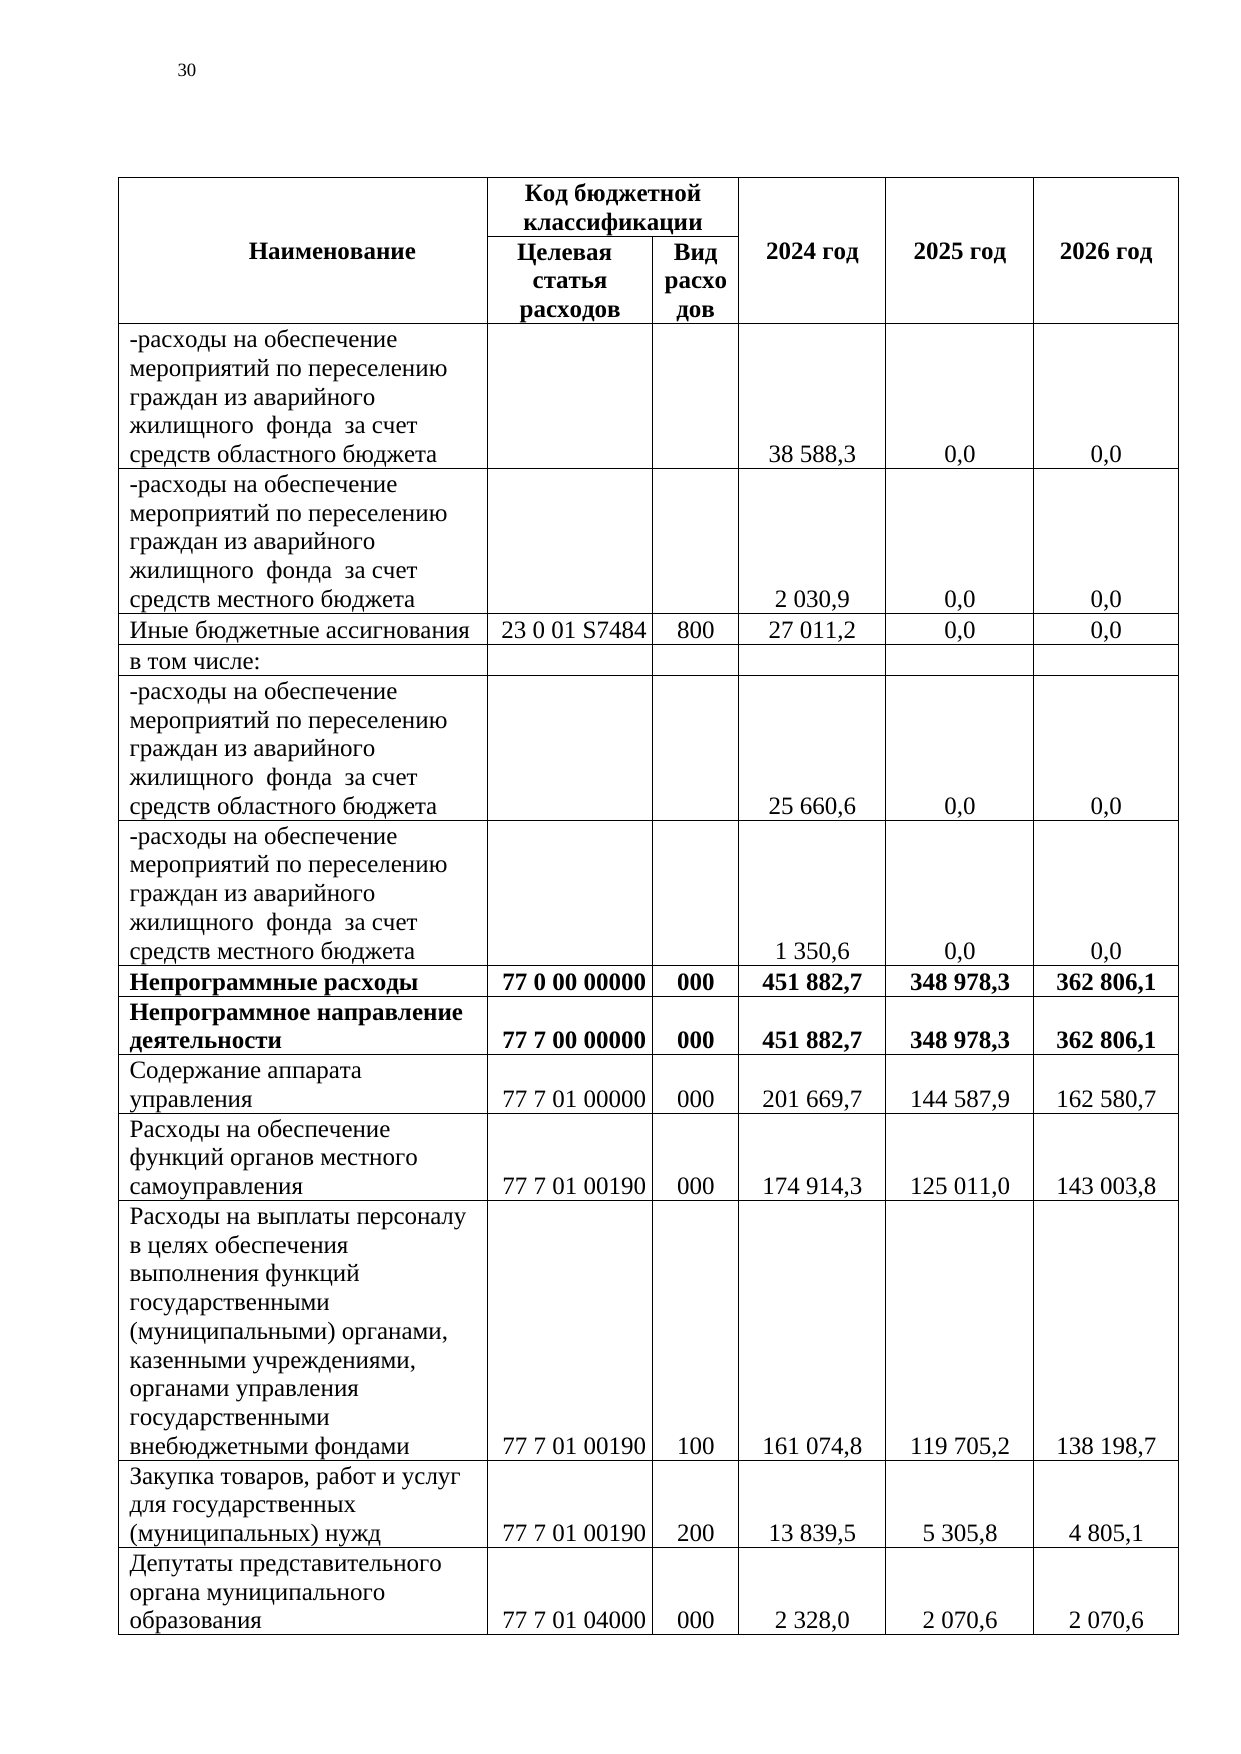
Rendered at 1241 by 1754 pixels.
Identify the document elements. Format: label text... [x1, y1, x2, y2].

table_cell 348 978,3 [886, 966, 1033, 996]
table_header 2024 год [739, 178, 885, 323]
table_cell [488, 645, 652, 675]
table_cell Иные бюджетные ассигнования [119, 614, 487, 644]
table_cell 800 [653, 614, 738, 644]
table_cell 143 003,8 [1034, 1114, 1178, 1200]
table_cell 162 580,7 [1034, 1055, 1178, 1113]
table_cell 362 806,1 [1034, 966, 1178, 996]
table_header Наименование [119, 178, 487, 323]
table_cell [488, 324, 652, 468]
table_cell 25 660,6 [739, 676, 885, 820]
table_cell 0,0 [886, 676, 1033, 820]
table_cell -расходы на обеспечение мероприятий по переселению граждан из аварийного жилищного фонда за счет средств областного бюджета [119, 676, 487, 820]
table_cell -расходы на обеспечение мероприятий по переселению граждан из аварийного жилищного фонда за счет средств местного бюджета [119, 821, 487, 964]
table_cell [653, 324, 738, 468]
table_cell [653, 645, 738, 675]
table_cell 77 7 01 00190 [488, 1114, 652, 1200]
table_cell [488, 821, 652, 964]
table_cell 2 070,6 [1034, 1548, 1178, 1634]
table_cell 0,0 [1034, 469, 1178, 613]
table_cell 144 587,9 [886, 1055, 1033, 1113]
table_cell [739, 645, 885, 675]
table_header Код бюджетной классификации [488, 178, 738, 236]
table_cell 77 7 01 00000 [488, 1055, 652, 1113]
table_cell 2 328,0 [739, 1548, 885, 1634]
table_cell 0,0 [1034, 676, 1178, 820]
table_cell 77 7 01 00190 [488, 1201, 652, 1460]
table_cell 1 350,6 [739, 821, 885, 964]
table_cell 2 030,9 [739, 469, 885, 613]
table_cell Депутаты представительного органа муниципального образования [119, 1548, 487, 1634]
table_cell 0,0 [886, 324, 1033, 468]
table_cell [653, 821, 738, 964]
table_cell 0,0 [1034, 614, 1178, 644]
table_cell -расходы на обеспечение мероприятий по переселению граждан из аварийного жилищного фонда за счет средств областного бюджета [119, 324, 487, 468]
table_cell Непрограммное направление деятельности [119, 997, 487, 1054]
table_cell Содержание аппарата управления [119, 1055, 487, 1113]
table_cell 000 [653, 997, 738, 1054]
table_cell 38 588,3 [739, 324, 885, 468]
table_cell 77 7 00 00000 [488, 997, 652, 1054]
table_cell [488, 676, 652, 820]
table_cell 161 074,8 [739, 1201, 885, 1460]
table_cell 100 [653, 1201, 738, 1460]
table_cell 5 305,8 [886, 1461, 1033, 1547]
table_cell 174 914,3 [739, 1114, 885, 1200]
table_cell 0,0 [886, 614, 1033, 644]
table_cell в том числе: [119, 645, 487, 675]
table_cell 348 978,3 [886, 997, 1033, 1054]
table_cell [488, 469, 652, 613]
table_cell 13 839,5 [739, 1461, 885, 1547]
table_cell 200 [653, 1461, 738, 1547]
table_cell 2 070,6 [886, 1548, 1033, 1634]
table_cell Закупка товаров, работ и услуг для государственных (муниципальных) нужд [119, 1461, 487, 1547]
table_cell Непрограммные расходы [119, 966, 487, 996]
table_cell 362 806,1 [1034, 997, 1178, 1054]
table_cell 77 0 00 00000 [488, 966, 652, 996]
table_cell 77 7 01 04000 [488, 1548, 652, 1634]
table_cell 000 [653, 1548, 738, 1634]
table_cell 451 882,7 [739, 966, 885, 996]
table_cell 000 [653, 966, 738, 996]
table_cell Расходы на обеспечение функций органов местного самоуправления [119, 1114, 487, 1200]
table_cell 125 011,0 [886, 1114, 1033, 1200]
table_cell -расходы на обеспечение мероприятий по переселению граждан из аварийного жилищного фонда за счет средств местного бюджета [119, 469, 487, 613]
table_header 2026 год [1034, 178, 1178, 323]
table_header 2025 год [886, 178, 1033, 323]
table_cell 77 7 01 00190 [488, 1461, 652, 1547]
table_cell 138 198,7 [1034, 1201, 1178, 1460]
table_cell 0,0 [886, 469, 1033, 613]
table_cell [886, 645, 1033, 675]
table_cell 451 882,7 [739, 997, 885, 1054]
table_cell 23 0 01 S7484 [488, 614, 652, 644]
table_cell [653, 469, 738, 613]
table_cell [653, 676, 738, 820]
table_cell 119 705,2 [886, 1201, 1033, 1460]
table_cell [1034, 645, 1178, 675]
table_cell 000 [653, 1055, 738, 1113]
table_cell 0,0 [886, 821, 1033, 964]
table_cell 000 [653, 1114, 738, 1200]
table_cell 4 805,1 [1034, 1461, 1178, 1547]
table_cell 0,0 [1034, 324, 1178, 468]
table_cell 201 669,7 [739, 1055, 885, 1113]
table_cell Целевая статья расходов [488, 237, 652, 323]
table_cell 0,0 [1034, 821, 1178, 964]
table_cell Вид расходов [653, 237, 738, 323]
table_cell 27 011,2 [739, 614, 885, 644]
